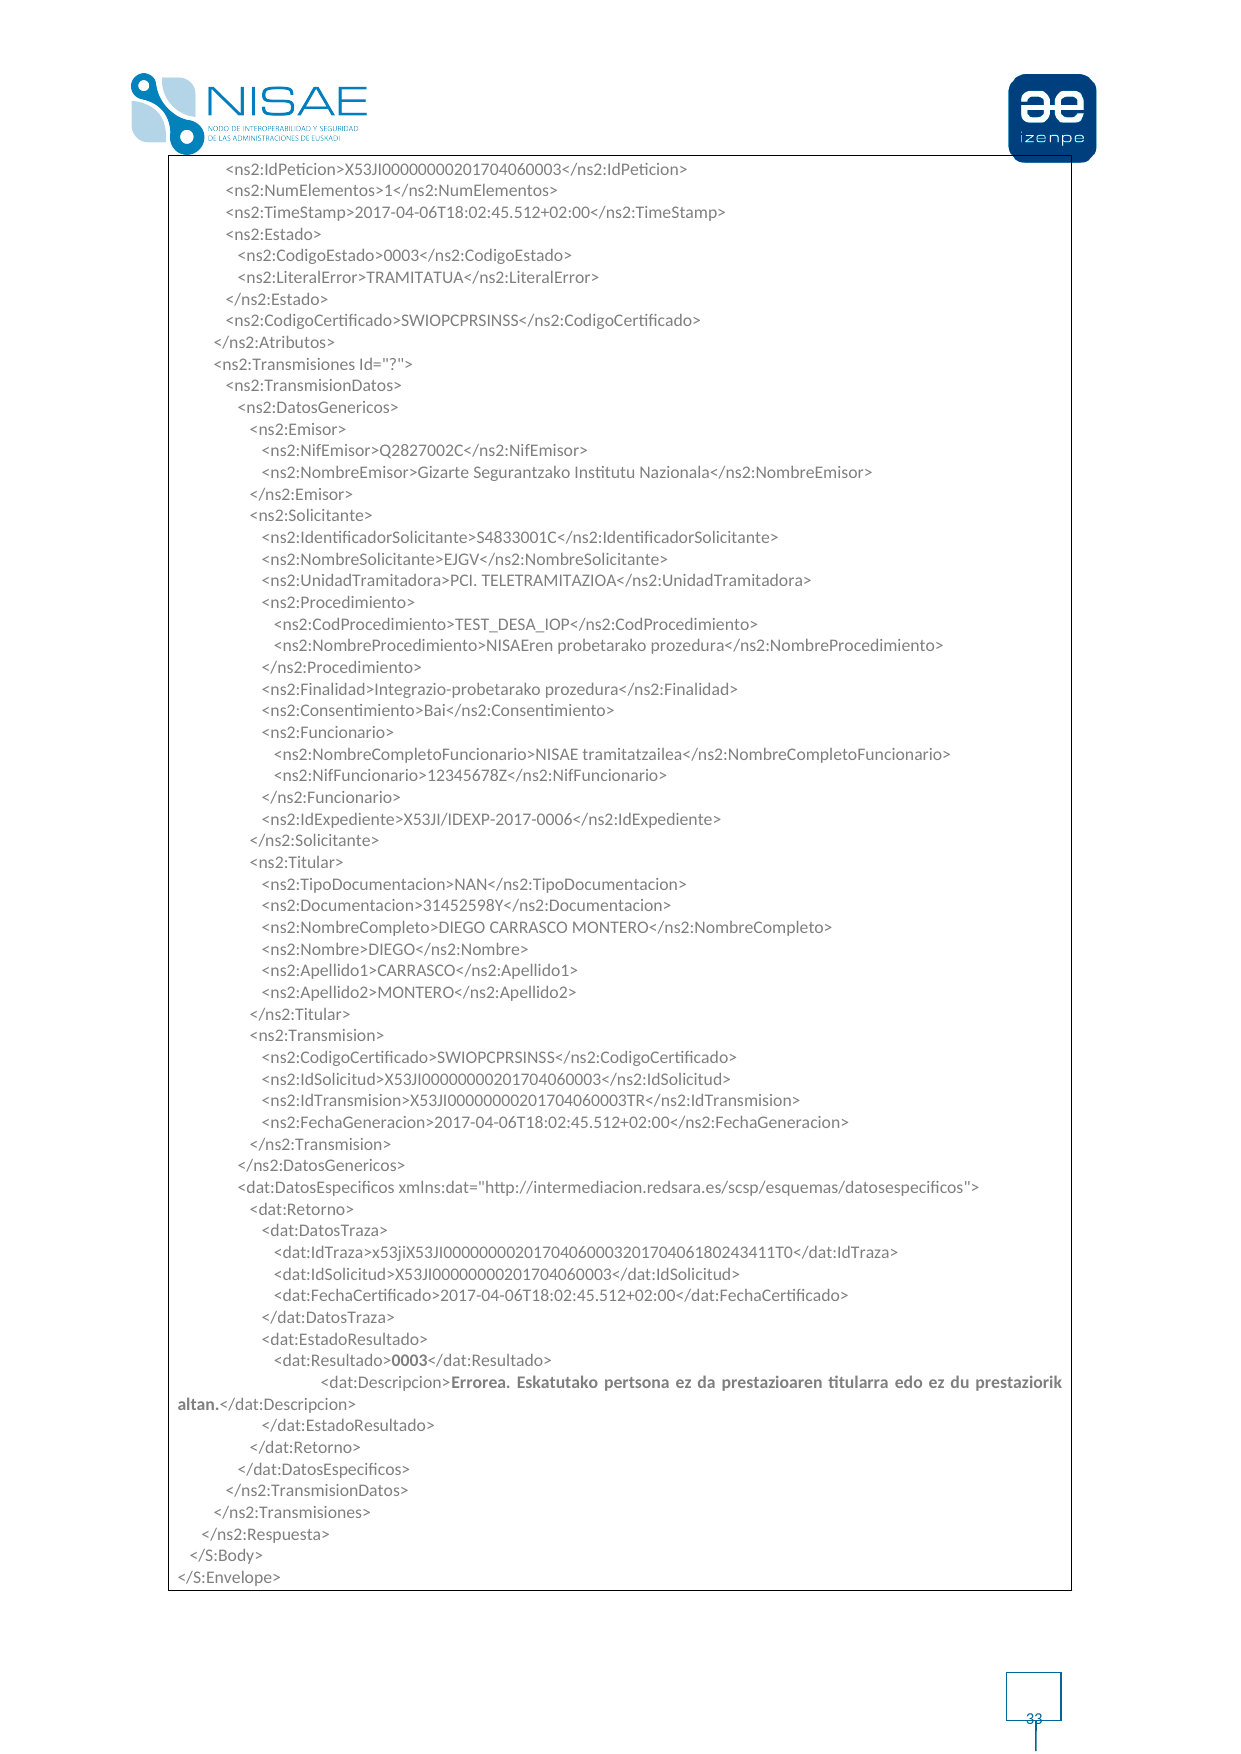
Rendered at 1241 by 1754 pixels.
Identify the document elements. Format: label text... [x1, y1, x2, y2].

text <ns2:Transmisiones Id="?"> [177, 353, 1063, 374]
picture [1007, 74, 1097, 163]
text <ns2:TipoDocumentacion>NAN</ns2:TipoDocumentacion> [177, 873, 1063, 894]
text <ns2:IdPeticion>X53JI00000000201704060003</ns2:IdPeticion> [169, 156, 1071, 179]
text </S:Envelope> [169, 1563, 1071, 1590]
text </S:Body> [177, 1544, 1063, 1563]
text <ns2:TimeStamp>2017-04-06T18:02:45.512+02:00</ns2:TimeStamp> [177, 201, 1063, 223]
text <dat:Resultado>0003</dat:Resultado> [177, 1349, 1063, 1371]
text <dat:FechaCertificado>2017-04-06T18:02:45.512+02:00</dat:FechaCertificado> [177, 1284, 1063, 1306]
text <dat:Retorno> [177, 1198, 1063, 1219]
text <ns2:Solicitante> [177, 504, 1063, 526]
text <ns2:Apellido1>CARRASCO</ns2:Apellido1> [177, 959, 1063, 981]
text </ns2:Respuesta> [177, 1523, 1063, 1544]
text </ns2:Titular> [177, 1003, 1063, 1024]
text <ns2:NombreSolicitante>EJGV</ns2:NombreSolicitante> [177, 548, 1063, 569]
text <ns2:IdSolicitud>X53JI00000000201704060003</ns2:IdSolicitud> [177, 1068, 1063, 1089]
text </ns2:TransmisionDatos> [177, 1479, 1063, 1501]
text <ns2:TransmisionDatos> [177, 374, 1063, 396]
text </dat:DatosEspecificos> [177, 1458, 1063, 1479]
text <ns2:NifFuncionario>12345678Z</ns2:NifFuncionario> [177, 764, 1063, 786]
text <ns2:Documentacion>31452598Y</ns2:Documentacion> [177, 894, 1063, 916]
text </ns2:Procedimiento> [177, 656, 1063, 678]
text <ns2:IdTransmision>X53JI00000000201704060003TR</ns2:IdTransmision> [177, 1089, 1063, 1111]
text <ns2:Procedimiento> [177, 591, 1063, 613]
text <dat:IdTraza>x53jiX53JI0000000020170406000320170406180243411T0</dat:IdTraza> [177, 1241, 1063, 1263]
text <ns2:CodigoCertificado>SWIOPCPRSINSS</ns2:CodigoCertificado> [177, 1046, 1063, 1068]
text <ns2:IdentificadorSolicitante>S4833001C</ns2:IdentificadorSolicitante> [177, 526, 1063, 548]
text <ns2:DatosGenericos> [177, 396, 1063, 418]
text <ns2:NombreCompletoFuncionario>NISAE tramitatzailea</ns2:NombreCompletoFuncionario> [177, 743, 1063, 764]
picture [118, 73, 180, 155]
text <ns2:Consentimiento>Bai</ns2:Consentimiento> [177, 699, 1063, 721]
text </ns2:Estado> [177, 288, 1063, 309]
text <ns2:Finalidad>Integrazio-probetarako prozedura</ns2:Finalidad> [177, 678, 1063, 699]
text <ns2:Estado> [177, 223, 1063, 244]
text <ns2:NifEmisor>Q2827002C</ns2:NifEmisor> [177, 439, 1063, 461]
text <ns2:Titular> [177, 851, 1063, 873]
text <ns2:NombreEmisor>Gizarte Segurantzako Institutu Nazionala</ns2:NombreEmisor> [177, 461, 1063, 483]
text </ns2:Funcionario> [177, 786, 1063, 808]
text <dat:DatosEspecificos xmlns:dat="http://intermediacion.redsara.es/scsp/esquemas/datosespecificos"> [177, 1176, 1063, 1198]
picture [181, 131, 193, 143]
text <ns2:FechaGeneracion>2017-04-06T18:02:45.512+02:00</ns2:FechaGeneracion> [177, 1111, 1063, 1133]
text <dat:IdSolicitud>X53JI00000000201704060003</dat:IdSolicitud> [177, 1263, 1063, 1284]
text <ns2:Apellido2>MONTERO</ns2:Apellido2> [177, 981, 1063, 1003]
text <ns2:CodProcedimiento>TEST_DESA_IOP</ns2:CodProcedimiento> [177, 613, 1063, 634]
text <ns2:LiteralError>TRAMITATUA</ns2:LiteralError> [177, 266, 1063, 288]
text <ns2:NombreProcedimiento>NISAEren probetarako prozedura</ns2:NombreProcedimiento> [177, 634, 1063, 656]
text <ns2:Funcionario> [177, 721, 1063, 743]
text </dat:DatosTraza> [177, 1306, 1063, 1328]
text <dat:DatosTraza> [177, 1219, 1063, 1241]
text <dat:Descripcion>Errorea. Eskatutako pertsona ez da prestazioaren titularra edo ez du prestaziorik altan.</dat:Descripcion> [177, 1371, 1063, 1414]
picture [139, 81, 148, 90]
text </ns2:DatosGenericos> [177, 1154, 1063, 1176]
text <ns2:Emisor> [177, 418, 1063, 439]
text <ns2:CodigoEstado>0003</ns2:CodigoEstado> [177, 244, 1063, 266]
text </ns2:Solicitante> [177, 829, 1063, 851]
text </ns2:Transmision> [177, 1133, 1063, 1154]
text </ns2:Atributos> [177, 331, 1063, 353]
text </dat:EstadoResultado> [177, 1414, 1063, 1436]
text </ns2:Transmisiones> [177, 1501, 1063, 1523]
text <ns2:NumElementos>1</ns2:NumElementos> [177, 179, 1063, 201]
text </ns2:Emisor> [177, 483, 1063, 504]
text <ns2:UnidadTramitadora>PCI. TELETRAMITAZIOA</ns2:UnidadTramitadora> [177, 569, 1063, 591]
text <ns2:Transmision> [177, 1024, 1063, 1046]
text <ns2:IdExpediente>X53JI/IDEXP-2017-0006</ns2:IdExpediente> [177, 808, 1063, 829]
text <ns2:Nombre>DIEGO</ns2:Nombre> [177, 938, 1063, 959]
text <dat:EstadoResultado> [177, 1328, 1063, 1349]
picture [149, 73, 386, 155]
text <ns2:CodigoCertificado>SWIOPCPRSINSS</ns2:CodigoCertificado> [177, 309, 1063, 331]
text </dat:Retorno> [177, 1436, 1063, 1458]
text <ns2:NombreCompleto>DIEGO CARRASCO MONTERO</ns2:NombreCompleto> [177, 916, 1063, 938]
